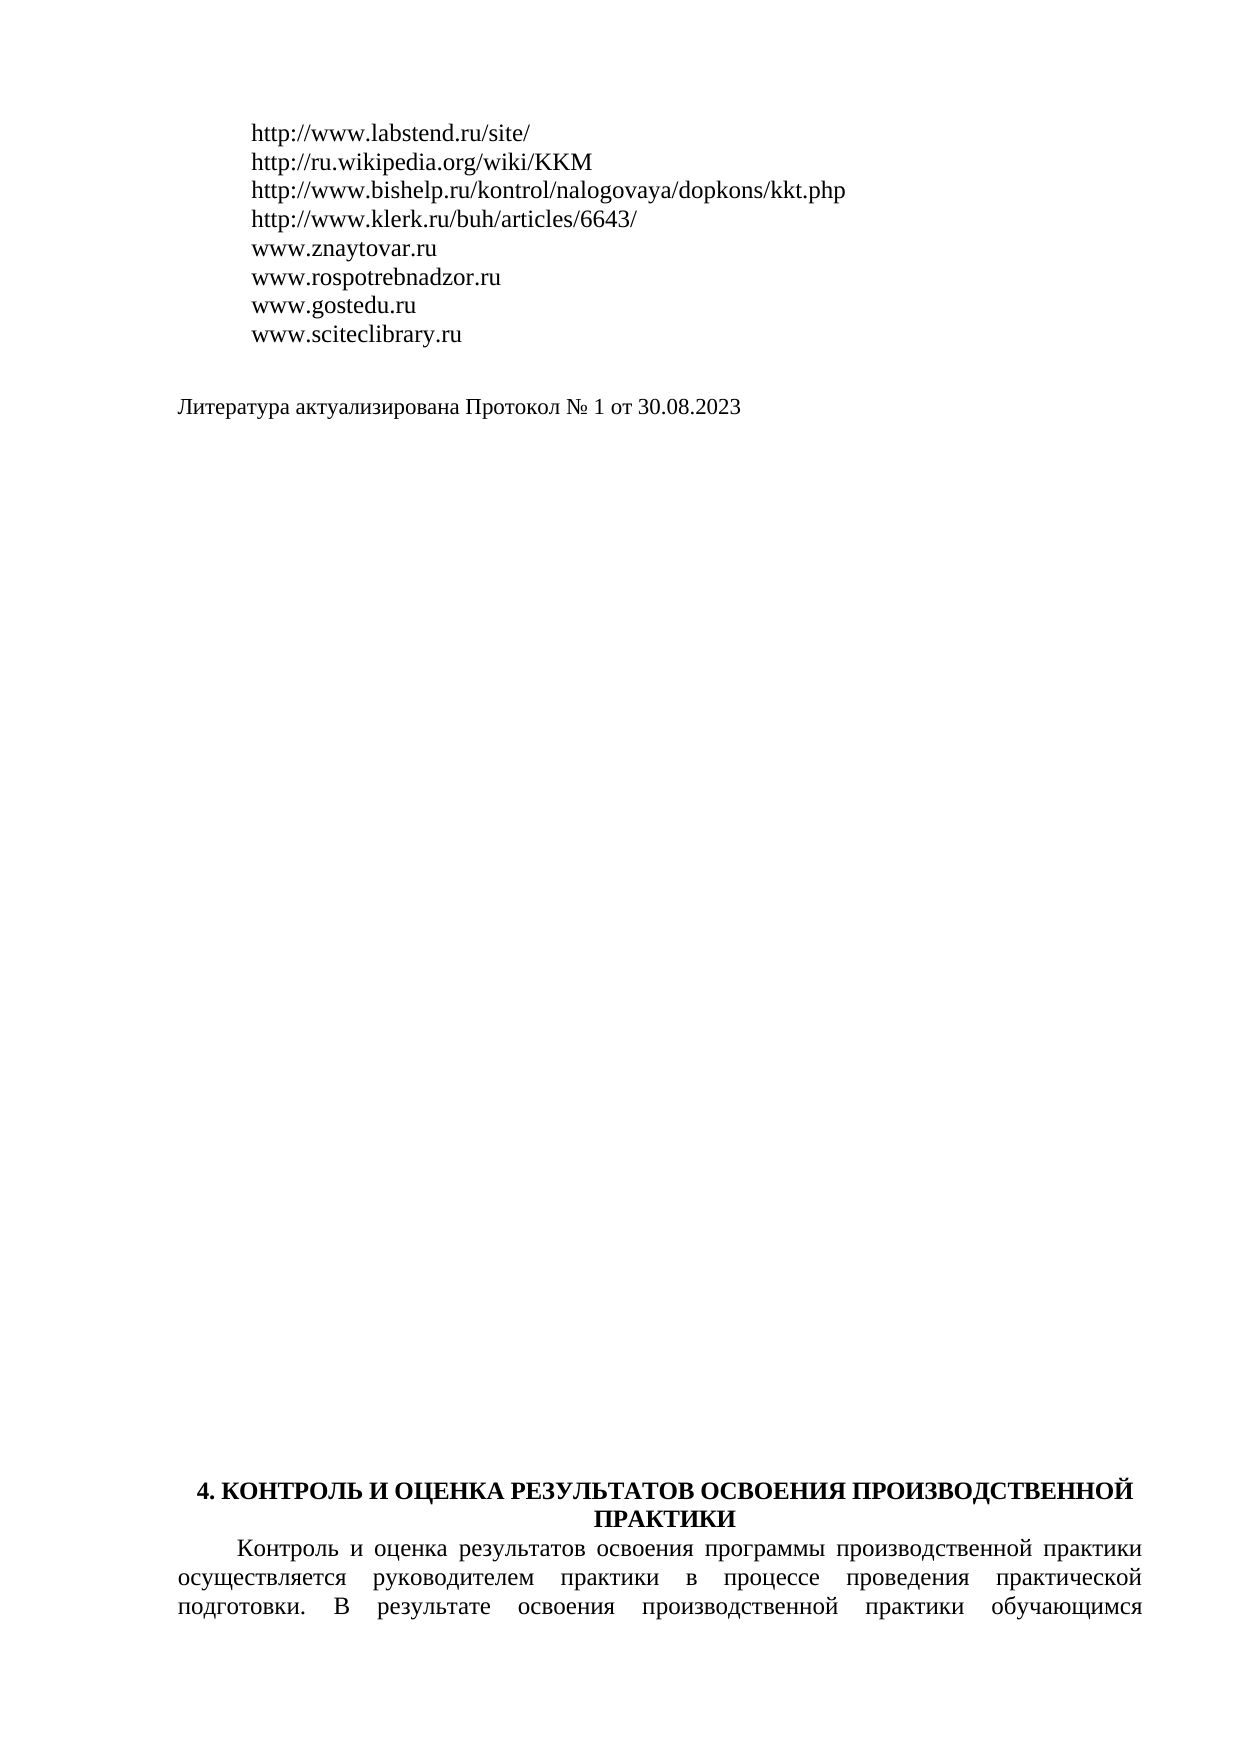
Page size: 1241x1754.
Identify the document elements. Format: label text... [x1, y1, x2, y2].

text Литература актуализирована Протокол № 1 от 30.08.2023 [177, 393, 1152, 419]
text www.gostedu.ru [177, 291, 1152, 319]
text http://ru.wikipedia.org/wiki/KKM [177, 147, 1152, 176]
text http://www.klerk.ru/buh/articles/6643/ [177, 204, 1152, 233]
text www.znaytovar.ru [177, 233, 1152, 262]
text www.rospotrebnadzor.ru [177, 262, 1152, 291]
text http://www.labstend.ru/site/ [177, 118, 1152, 147]
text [178, 1533, 1143, 1619]
text 4. КОНТРОЛЬ И ОЦЕНКА РЕЗУЛЬТАТОВ ОСВОЕНИЯ ПРОИЗВОДСТВЕННОЙ ПРАКТИКИ [177, 1476, 1152, 1533]
text www.sciteclibrary.ru [177, 319, 1152, 348]
text http://www.bishelp.ru/kontrol/nalogovaya/dopkons/kkt.php [177, 176, 1152, 204]
